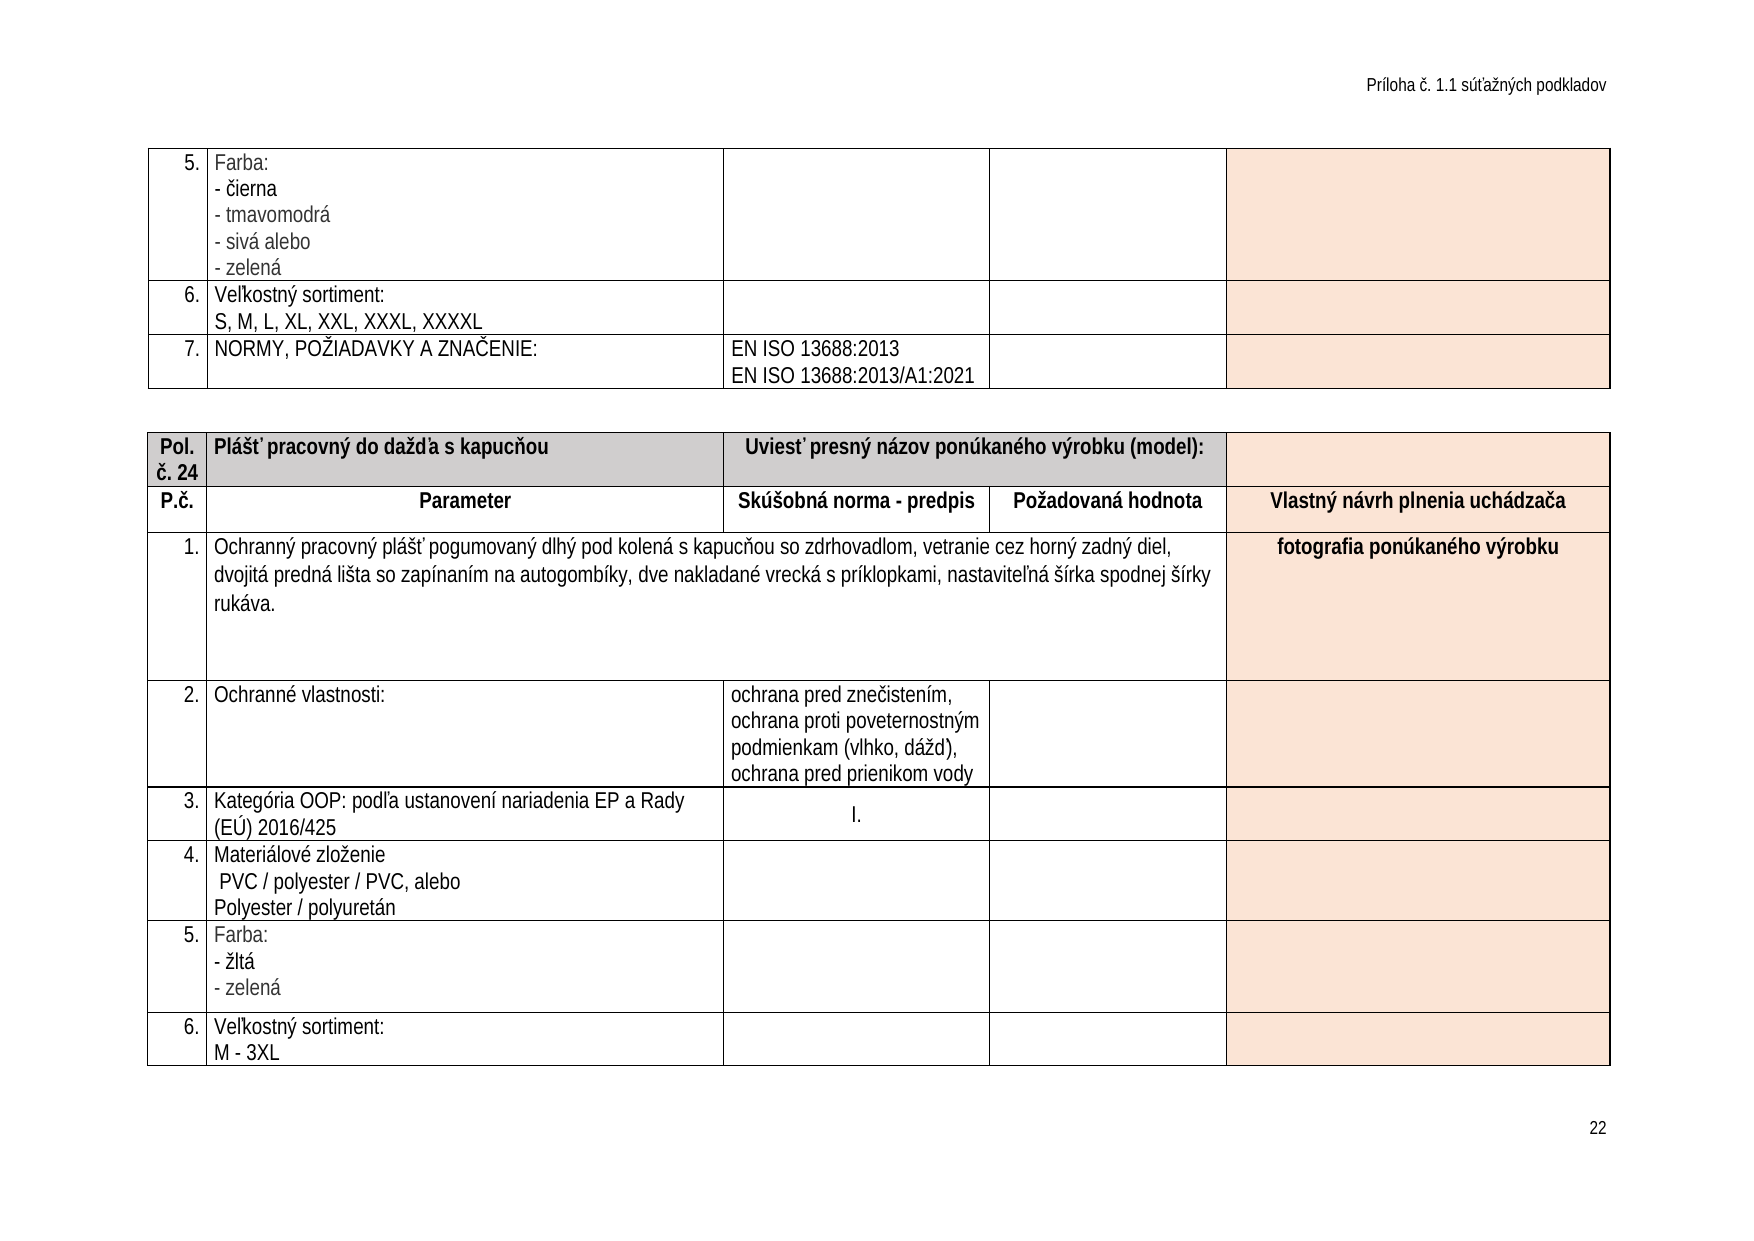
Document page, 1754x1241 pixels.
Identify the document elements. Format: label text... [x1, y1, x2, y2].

table_cell [1227, 1013, 1609, 1065]
table_cell 6. [148, 1013, 206, 1065]
table_cell [724, 281, 989, 334]
table_cell Veľkostný sortiment: M - 3XL [207, 1013, 723, 1065]
table_cell ochrana pred znečistením, ochrana proti poveternostným podmienkam (vlhko, dážď), ochrana pred prienikom vody [724, 681, 989, 786]
table_cell 4. [148, 841, 206, 920]
table_cell Farba: - žltá - zelená [207, 921, 723, 1012]
table_cell 7. [149, 335, 207, 388]
table_cell Ochranné vlastnosti: [207, 681, 723, 786]
table_cell 2. [148, 681, 206, 786]
table_cell Parameter [207, 487, 723, 532]
table_header Uviesť presný názov ponúkaného výrobku (model): [724, 433, 1226, 486]
table_header Pol. č. 24 [148, 433, 206, 486]
table_cell 1. [148, 533, 206, 680]
table_cell [1227, 788, 1609, 840]
table_cell [724, 841, 989, 920]
table_cell [1227, 335, 1609, 388]
table_cell [724, 921, 989, 1012]
table_cell NORMY, POŽIADAVKY A ZNAČENIE: [208, 335, 723, 388]
table_cell Materiálové zloženie PVC / polyester / PVC, alebo Polyester / polyuretán [207, 841, 723, 920]
table_cell 5. [148, 921, 206, 1012]
table_cell Ochranný pracovný plášť pogumovaný dlhý pod kolená s kapucňou so zdrhovadlom, vetranie cez horný zadný diel, dvojitá predná lišta so zapínaním na autogombíky, dve nakladané vrecká s príklopkami, nastaviteľná šírka spodnej šírky rukáva. [207, 533, 1226, 680]
table_cell Vlastný návrh plnenia uchádzača [1227, 487, 1609, 532]
table_cell [1227, 149, 1609, 280]
table_cell 5. [149, 149, 207, 280]
table_cell [990, 841, 1226, 920]
table_cell [990, 921, 1226, 1012]
table_cell 6. [149, 281, 207, 334]
table_cell [1227, 841, 1609, 920]
table_header Plášť pracovný do dažďa s kapucňou [207, 433, 723, 486]
table_cell [990, 788, 1226, 840]
table_cell [724, 1013, 989, 1065]
table_cell [990, 281, 1226, 334]
table_cell [990, 335, 1226, 388]
table_cell [724, 149, 989, 280]
table_cell [1227, 921, 1609, 1012]
table_cell fotografia ponúkaného výrobku [1227, 533, 1609, 680]
table_cell Farba: - čierna - tmavomodrá - sivá alebo - zelená [208, 149, 723, 280]
table_cell P.č. [148, 487, 206, 532]
table_cell [990, 149, 1226, 280]
table_cell Kategória OOP: podľa ustanovení nariadenia EP a Rady (EÚ) 2016/425 [207, 788, 723, 840]
table_cell 3. [148, 788, 206, 840]
table_cell Skúšobná norma - predpis [724, 487, 989, 532]
table_cell [990, 1013, 1226, 1065]
table_cell EN ISO 13688:2013 EN ISO 13688:2013/A1:2021 [724, 335, 989, 388]
table_header [1227, 433, 1609, 486]
table_cell [1227, 281, 1609, 334]
table_cell [990, 681, 1226, 786]
table_cell I. [724, 788, 989, 840]
table_cell Požadovaná hodnota [990, 487, 1226, 532]
table_cell Veľkostný sortiment: S, M, L, XL, XXL, XXXL, XXXXL [208, 281, 723, 334]
table_cell [1227, 681, 1609, 786]
